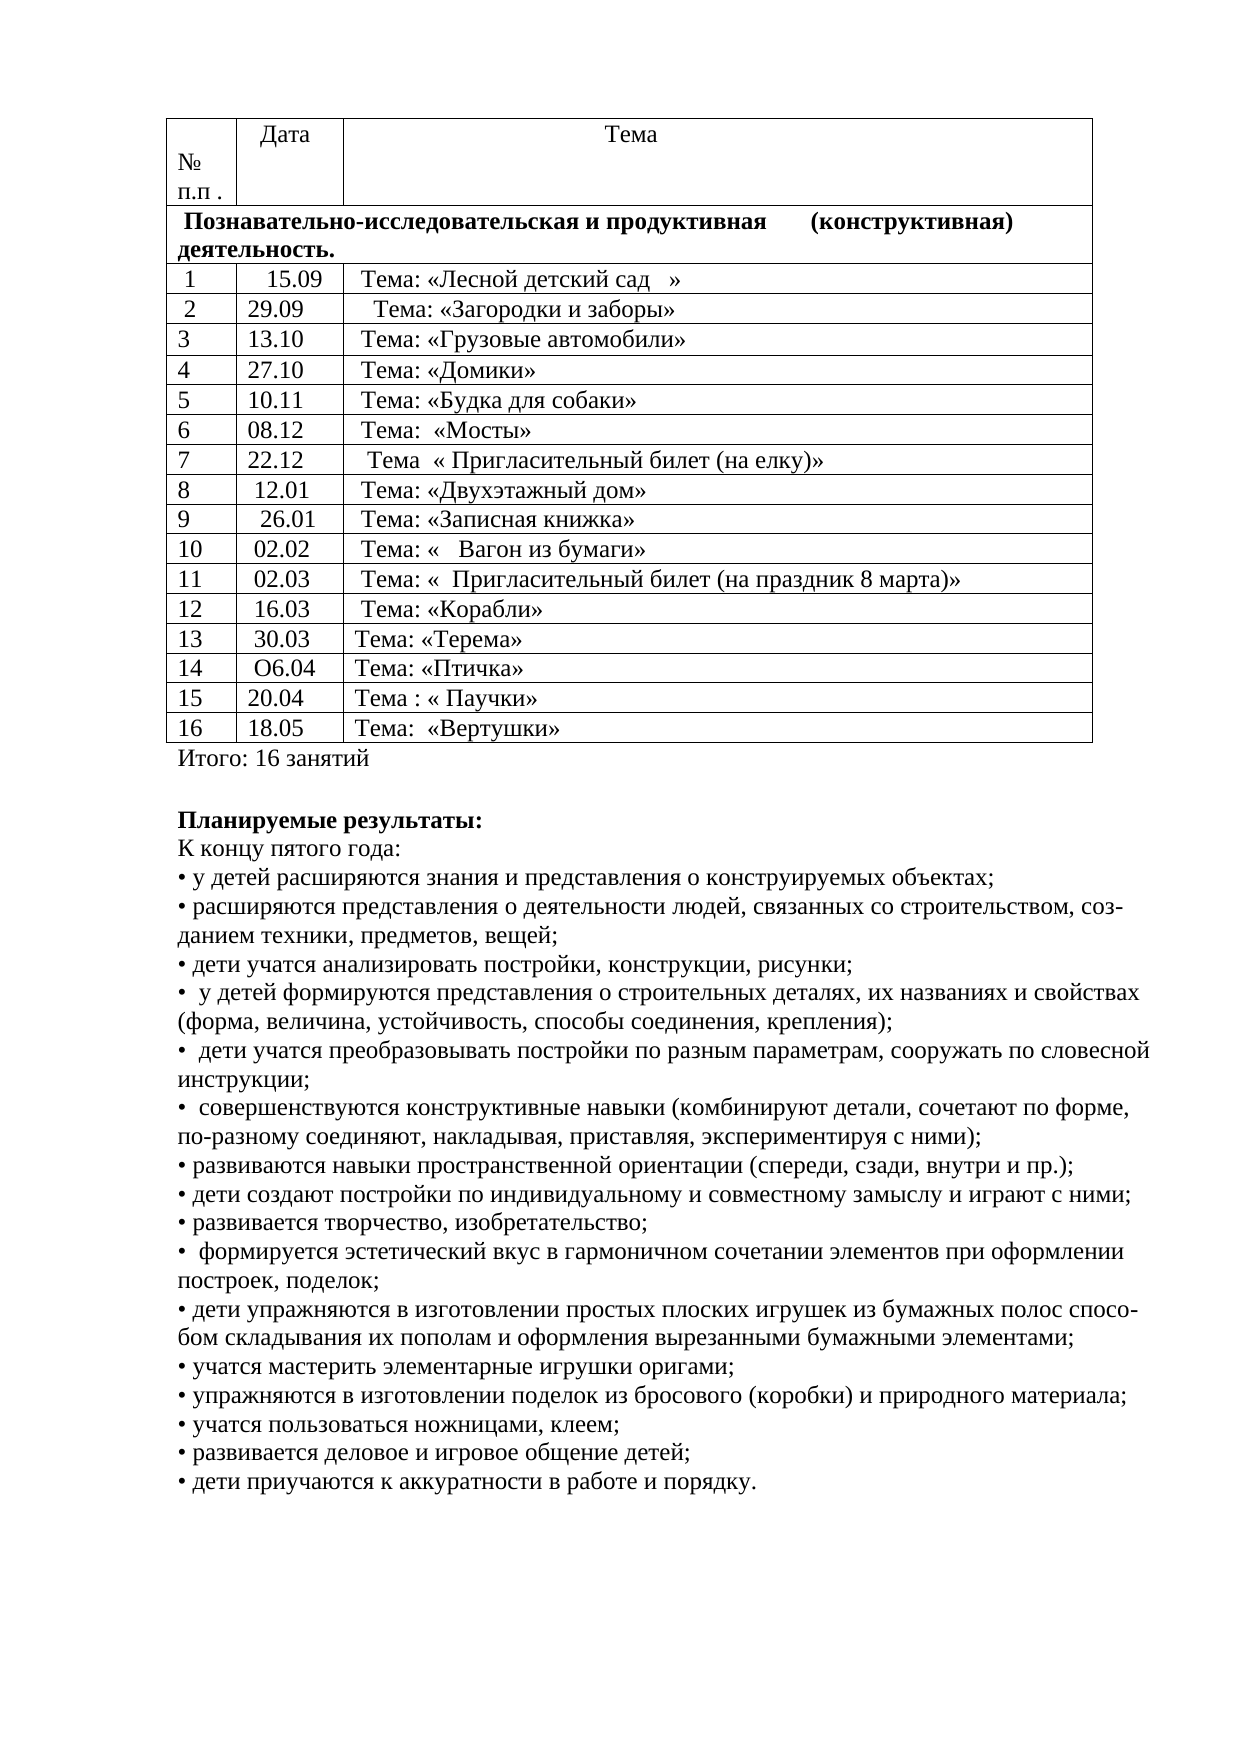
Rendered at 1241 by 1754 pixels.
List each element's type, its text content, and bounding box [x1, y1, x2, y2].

table_cell Тема : « Паучки» [344, 683, 1092, 712]
table_cell Тема: «Корабли» [344, 594, 1092, 623]
text • дети приучаются к аккуратности в работе и порядку. [177, 1466, 1152, 1495]
table_cell 30.03 [237, 624, 343, 652]
table_cell Тема « Пригласительный билет (на елку)» [344, 445, 1092, 474]
table_cell 2 [167, 294, 236, 323]
table_cell 15.09 [237, 264, 343, 293]
table_cell 14 [167, 654, 236, 682]
table_cell О6.04 [237, 654, 343, 682]
table_cell Тема: «Загородки и заборы» [344, 294, 1092, 323]
table_cell 08.12 [237, 415, 343, 444]
table_cell 26.01 [237, 505, 343, 533]
table_cell 27.10 [237, 356, 343, 384]
text • дети создают постройки по индивидуальному и совместному замыслу и играют с ними; [177, 1179, 1152, 1207]
table_cell 1 [167, 264, 236, 293]
table_cell Тема: «Вертушки» [344, 713, 1092, 742]
table_cell 18.05 [237, 713, 343, 742]
text • у детей формируются представления о строительных деталях, их названиях и свойствах (форма, величина, устойчивость, способы соединения, крепления); [177, 977, 1152, 1035]
text К концу пятого года: [177, 834, 1149, 862]
table_cell Тема: «Терема» [344, 624, 1092, 652]
table_cell 10 [167, 534, 236, 563]
table_cell 3 [167, 324, 236, 354]
table_cell 9 [167, 505, 236, 533]
table_cell 20.04 [237, 683, 343, 712]
table_cell 02.02 [237, 534, 343, 563]
table_cell Тема: «Записная книжка» [344, 505, 1092, 533]
table_header Тема [344, 119, 1092, 205]
text • развиваются навыки пространственной ориентации (спереди, сзади, внутри и пр.); [177, 1150, 1152, 1179]
table_cell 6 [167, 415, 236, 444]
text • дети учатся преобразовывать постройки по разным параметрам, сооружать по словесной инструкции; [177, 1035, 1152, 1092]
text • учатся пользоваться ножницами, клеем; [177, 1409, 1152, 1437]
table_cell Тема: «Грузовые автомобили» [344, 324, 1092, 354]
table_cell 22.12 [237, 445, 343, 474]
table_cell 7 [167, 445, 236, 474]
table_cell Познавательно-исследовательская и продуктивная (конструктивная) деятельность. [167, 206, 1092, 263]
text • у детей расширяются знания и представления о конструируемых объектах; [177, 862, 1152, 891]
table_cell Тема: «Будка для собаки» [344, 385, 1092, 414]
text • учатся мастерить элементарные игрушки оригами; [177, 1351, 1152, 1380]
table_cell 12.01 [237, 475, 343, 503]
table_cell Тема: « Вагон из бумаги» [344, 534, 1092, 563]
table_cell 8 [167, 475, 236, 503]
table_cell 12 [167, 594, 236, 623]
table_header Дата [237, 119, 343, 205]
text • дети учатся анализировать постройки, конструкции, рисунки; [177, 949, 1152, 977]
text • развивается творчество, изобретательство; [177, 1207, 1152, 1236]
text • упражняются в изготовлении поделок из бросового (коробки) и природного материала; [177, 1380, 1152, 1409]
table_cell 16 [167, 713, 236, 742]
text • формируется эстетический вкус в гармоничном сочетании элементов при оформлении построек, поделок; [177, 1236, 1152, 1294]
table_cell Тема: «Двухэтажный дом» [344, 475, 1092, 503]
table_cell Тема: «Мосты» [344, 415, 1092, 444]
table_cell 5 [167, 385, 236, 414]
table_cell Тема: « Пригласительный билет (на праздник 8 марта)» [344, 564, 1092, 593]
table_cell 10.11 [237, 385, 343, 414]
table_cell Тема: «Птичка» [344, 654, 1092, 682]
table_header № п.п . [167, 119, 236, 205]
table_cell 16.03 [237, 594, 343, 623]
table_cell 29.09 [237, 294, 343, 323]
text • дети упражняются в изготовлении простых плоских игрушек из бумажных полос способом складывания их пополам и оформления вырезанными бумажными элементами; [177, 1294, 1152, 1351]
table_cell Тема: «Домики» [344, 356, 1092, 384]
table_cell 02.03 [237, 564, 343, 593]
table_cell 13 [167, 624, 236, 652]
table_cell 15 [167, 683, 236, 712]
text • расширяются представления о деятельности людей, связанных со строительством, созданием техники, предметов, вещей; [177, 891, 1152, 949]
table_cell Тема: «Лесной детский сад » [344, 264, 1092, 293]
table_cell 4 [167, 356, 236, 384]
table_cell 13.10 [237, 324, 343, 354]
text • совершенствуются конструктивные навыки (комбинируют детали, сочетают по форме, по-разному соединяют, накладывая, приставляя, экспериментируя с ними); [177, 1092, 1152, 1150]
table_cell 11 [167, 564, 236, 593]
text Итого: 16 занятий [177, 743, 1152, 772]
text Планируемые результаты: [177, 805, 1152, 834]
text • развивается деловое и игровое общение детей; [177, 1437, 1152, 1466]
